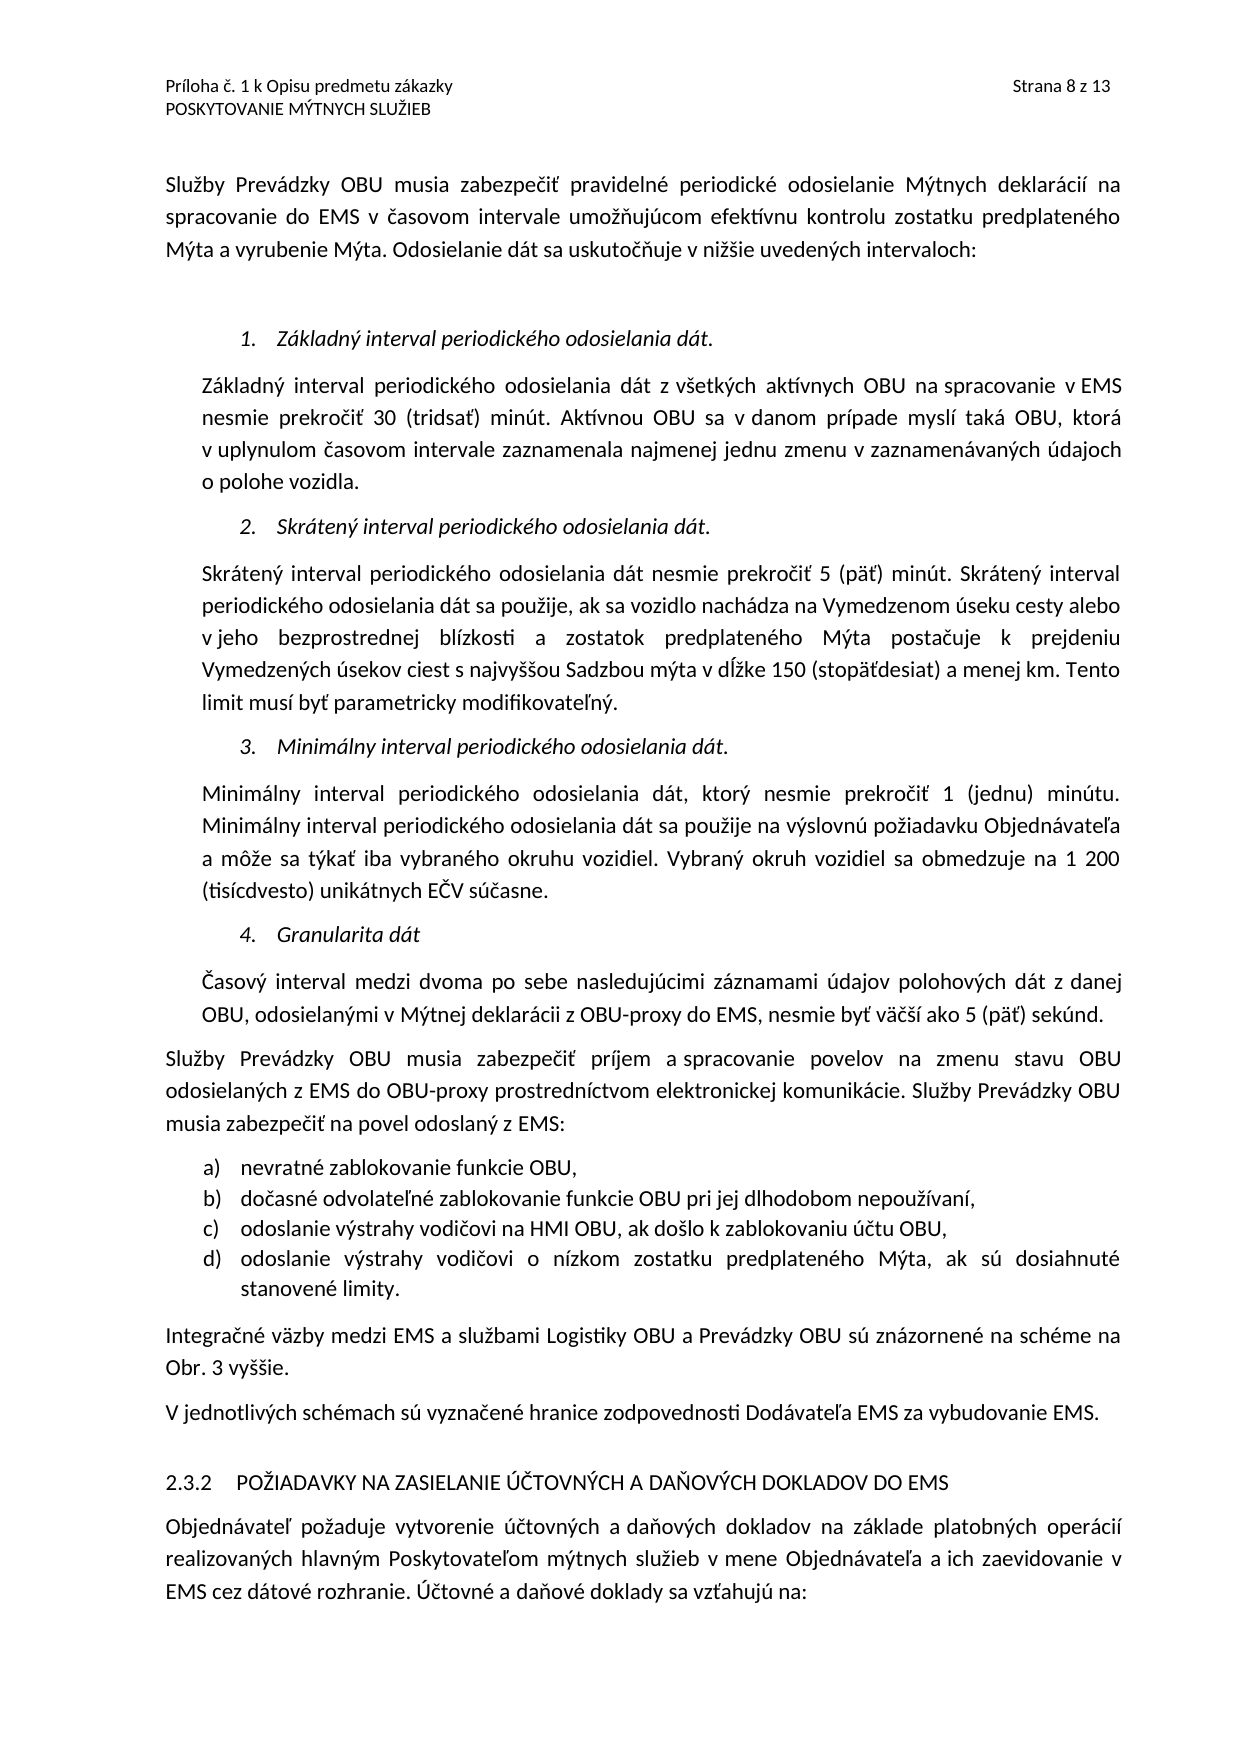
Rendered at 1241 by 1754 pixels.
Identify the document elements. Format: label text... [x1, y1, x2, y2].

list Granularita dát [239, 921, 1122, 949]
subtitle PožIadavky na zasielanie účtovných a daňových dokladov do EMS [165, 1468, 1122, 1496]
text Základný interval periodického odosielania dát z všetkých aktívnych OBU na spracovanie v EMS nesmie prekročiť 30 (tridsať) minút. Aktívnou OBU sa v danom prípade myslí taká OBU, ktorá v uplynulom časovom intervale zaznamenala najmenej jednu zmenu v zaznamenávaných údajoch o polohe vozidla. [202, 371, 1122, 496]
text Objednávateľ požaduje vytvorenie účtovných a daňových dokladov na základe platobných operácií realizovaných hlavným Poskytovateľom mýtnych služieb v mene Objednávateľa a ich zaevidovanie v EMS cez dátové rozhranie. Účtovné a daňové doklady sa vzťahujú na: [165, 1512, 1122, 1605]
list odoslanie výstrahy vodičovi na HMI OBU, ak došlo k zablokovaniu účtu OBU, [203, 1214, 1122, 1242]
text Služby Prevádzky OBU musia zabezpečiť pravidelné periodické odosielanie Mýtnych deklarácií na spracovanie do EMS v časovom intervale umožňujúcom efektívnu kontrolu zostatku predplateného Mýta a vyrubenie Mýta. Odosielanie dát sa uskutočňuje v nižšie uvedených intervaloch: [165, 170, 1122, 263]
text Integračné väzby medzi EMS a službami Logistiky OBU a Prevádzky OBU sú znázornené na schéme na Obr. 3 vyššie. [165, 1321, 1122, 1381]
list Skrátený interval periodického odosielania dát. [239, 512, 1122, 540]
list odoslanie výstrahy vodičovi o nízkom zostatku predplateného Mýta, ak sú dosiahnuté stanovené limity. [203, 1244, 1122, 1302]
list nevratné zablokovanie funkcie OBU, [203, 1153, 1122, 1181]
text Minimálny interval periodického odosielania dát, ktorý nesmie prekročiť 1 (jednu) minútu. Minimálny interval periodického odosielania dát sa použije na výslovnú požiadavku Objednávateľa a môže sa týkať iba vybraného okruhu vozidiel. Vybraný okruh vozidiel sa obmedzuje na 1 200 (tisícdvesto) unikátnych EČV súčasne. [202, 779, 1122, 904]
list dočasné odvolateľné zablokovanie funkcie OBU pri jej dlhodobom nepoužívaní, [203, 1184, 1122, 1212]
text Služby Prevádzky OBU musia zabezpečiť príjem a spracovanie povelov na zmenu stavu OBU odosielaných z EMS do OBU-proxy prostredníctvom elektronickej komunikácie. Služby Prevádzky OBU musia zabezpečiť na povel odoslaný z EMS: [165, 1044, 1122, 1137]
list Minimálny interval periodického odosielania dát. [239, 732, 1122, 761]
text V jednotlivých schémach sú vyznačené hranice zodpovednosti Dodávateľa EMS za vybudovanie EMS. [165, 1398, 1122, 1426]
text Časový interval medzi dvoma po sebe nasledujúcimi záznamami údajov polohových dát z danej OBU, odosielanými v Mýtnej deklarácii z OBU-proxy do EMS, nesmie byť väčší ako 5 (päť) sekúnd. [202, 967, 1122, 1028]
list Základný interval periodického odosielania dát. [239, 324, 1122, 352]
text Skrátený interval periodického odosielania dát nesmie prekročiť 5 (päť) minút. Skrátený interval periodického odosielania dát sa použije, ak sa vozidlo nachádza na Vymedzenom úseku cesty alebo v jeho bezprostrednej blízkosti a zostatok predplateného Mýta postačuje k prejdeniu Vymedzených úsekov ciest s najvyššou Sadzbou mýta v dĺžke 150 (stopäťdesiat) a menej km. Tento limit musí byť parametricky modifikovateľný. [202, 559, 1122, 716]
